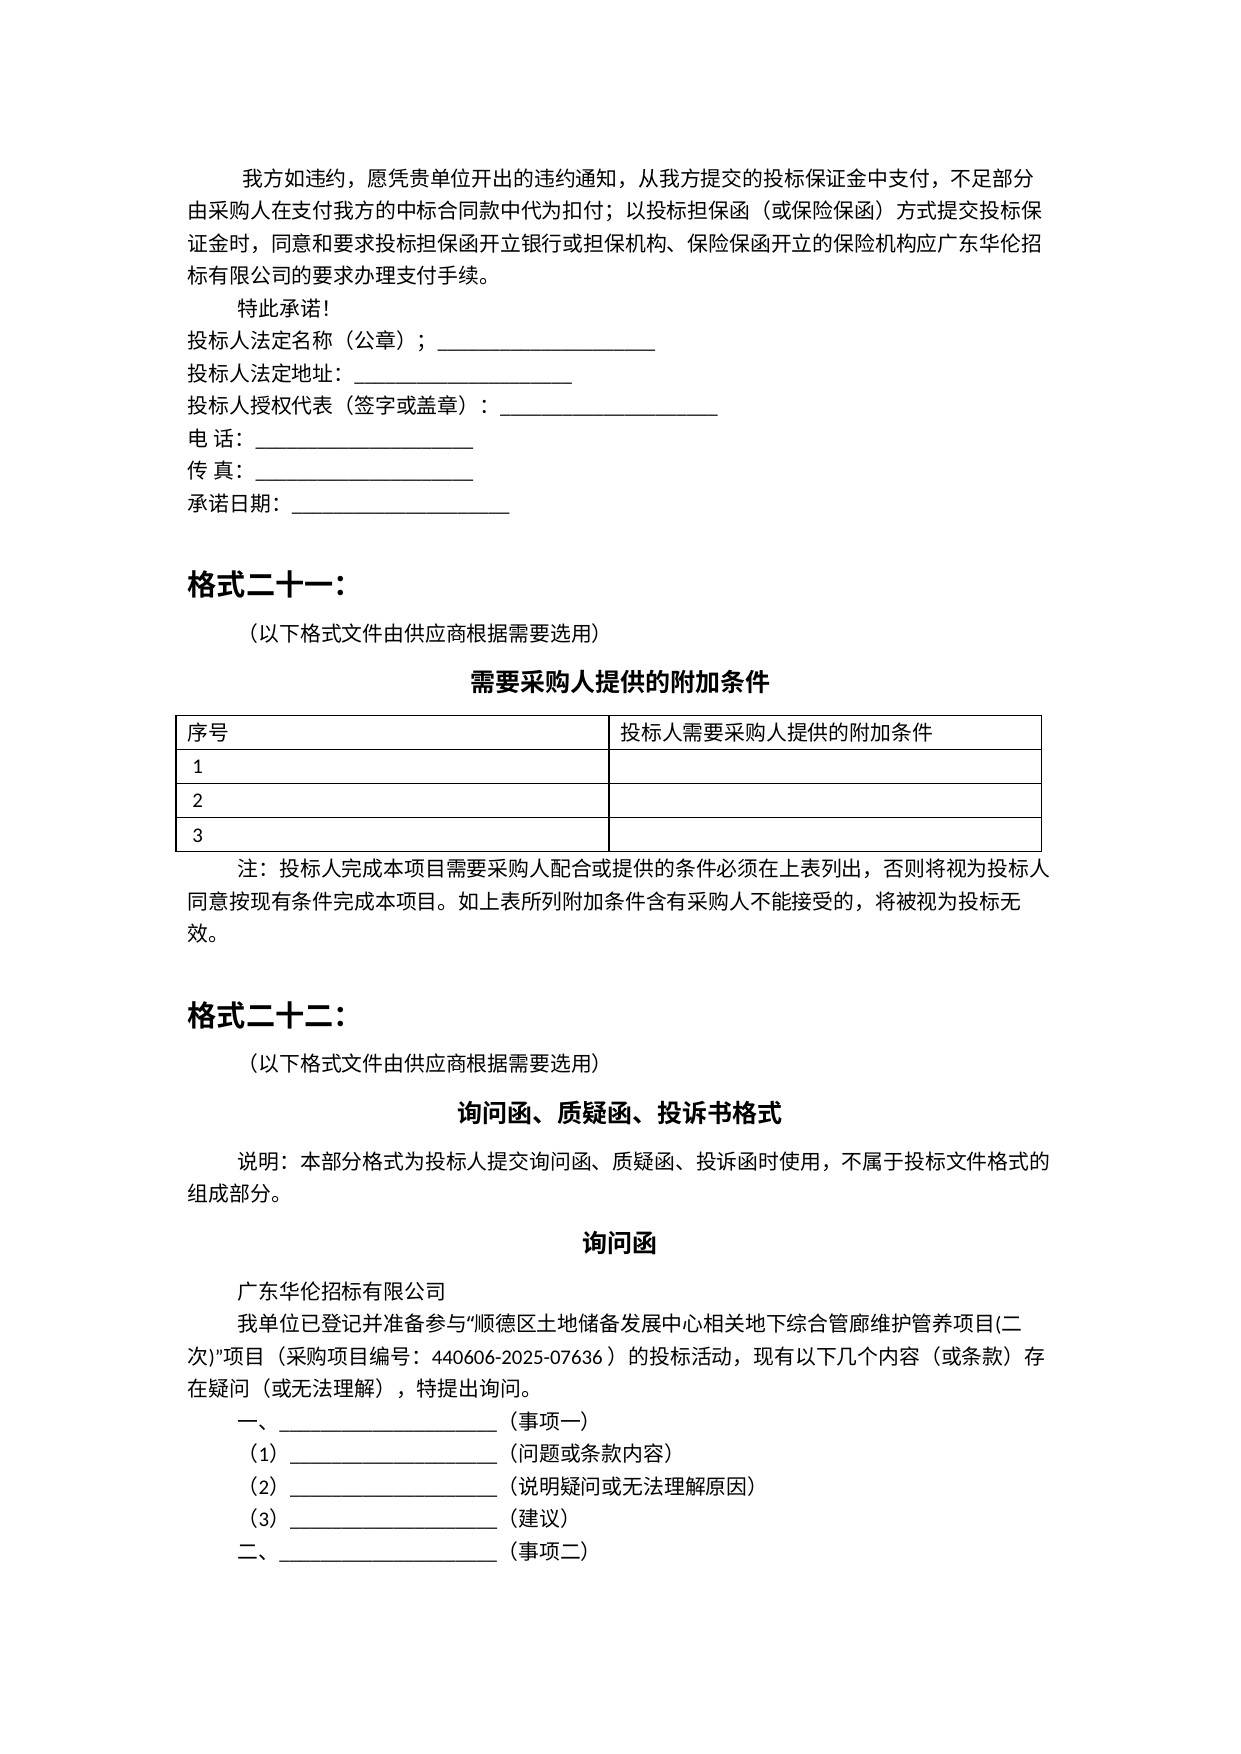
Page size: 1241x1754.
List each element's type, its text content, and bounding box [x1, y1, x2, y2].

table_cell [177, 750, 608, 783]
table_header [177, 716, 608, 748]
text 格式二十一： [187, 552, 1053, 617]
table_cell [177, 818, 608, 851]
text 投标人法定地址：_____________________ [187, 357, 1053, 389]
text （以下格式文件由供应商根据需要选用） [187, 1047, 1053, 1080]
text 投标人授权代表（签字或盖章）：_____________________ [187, 389, 1053, 422]
text 注：投标人完成本项目需要采购人配合或提供的条件必须在上表列出，否则将视为投标人同意按现有条件完成本项目。如上表所列附加条件含有采购人不能接受的，将被视为投标无效。 [187, 852, 1053, 950]
text 一、_____________________（事项一） [187, 1405, 1053, 1437]
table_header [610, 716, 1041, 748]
text 我方如违约，愿凭贵单位开出的违约通知，从我方提交的投标保证金中支付，不足部分由采购人在支付我方的中标合同款中代为扣付；以投标担保函（或保险保函）方式提交投标保证金时，同意和要求投标担保函开立银行或担保机构、保险保函开立的保险机构应广东华伦招标有限公司的要求办理支付手续。 [187, 162, 1053, 292]
text 我单位已登记并准备参与“顺德区土地储备发展中心相关地下综合管廊维护管养项目(二次)”项目（采购项目编号：440606-2025-07636 ）的投标活动，现有以下几个内容（或条款）存在疑问（或无法理解），特提出询问。 [187, 1307, 1053, 1405]
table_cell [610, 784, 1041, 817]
text 投标人法定名称（公章）；_____________________ [187, 324, 1053, 357]
text 传 真：_____________________ [187, 454, 1053, 487]
text （以下格式文件由供应商根据需要选用） [187, 617, 1053, 649]
text 询问函 [187, 1210, 1053, 1275]
text 格式二十二： [187, 982, 1053, 1047]
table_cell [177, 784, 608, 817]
text 询问函、质疑函、投诉书格式 [187, 1080, 1053, 1145]
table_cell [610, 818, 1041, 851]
text 需要采购人提供的附加条件 [187, 649, 1053, 714]
text 说明：本部分格式为投标人提交询问函、质疑函、投诉函时使用，不属于投标文件格式的组成部分。 [187, 1145, 1053, 1210]
text 承诺日期：_____________________ [187, 487, 1053, 519]
text 广东华伦招标有限公司 [187, 1275, 1053, 1307]
text 特此承诺！ [187, 292, 1053, 324]
text 电 话：_____________________ [187, 422, 1053, 454]
text （3）____________________（建议） [187, 1502, 1053, 1535]
text 二、_____________________（事项二） [187, 1535, 1053, 1567]
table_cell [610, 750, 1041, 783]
text （2）____________________（说明疑问或无法理解原因） [187, 1470, 1053, 1502]
text （1）____________________（问题或条款内容） [187, 1437, 1053, 1470]
